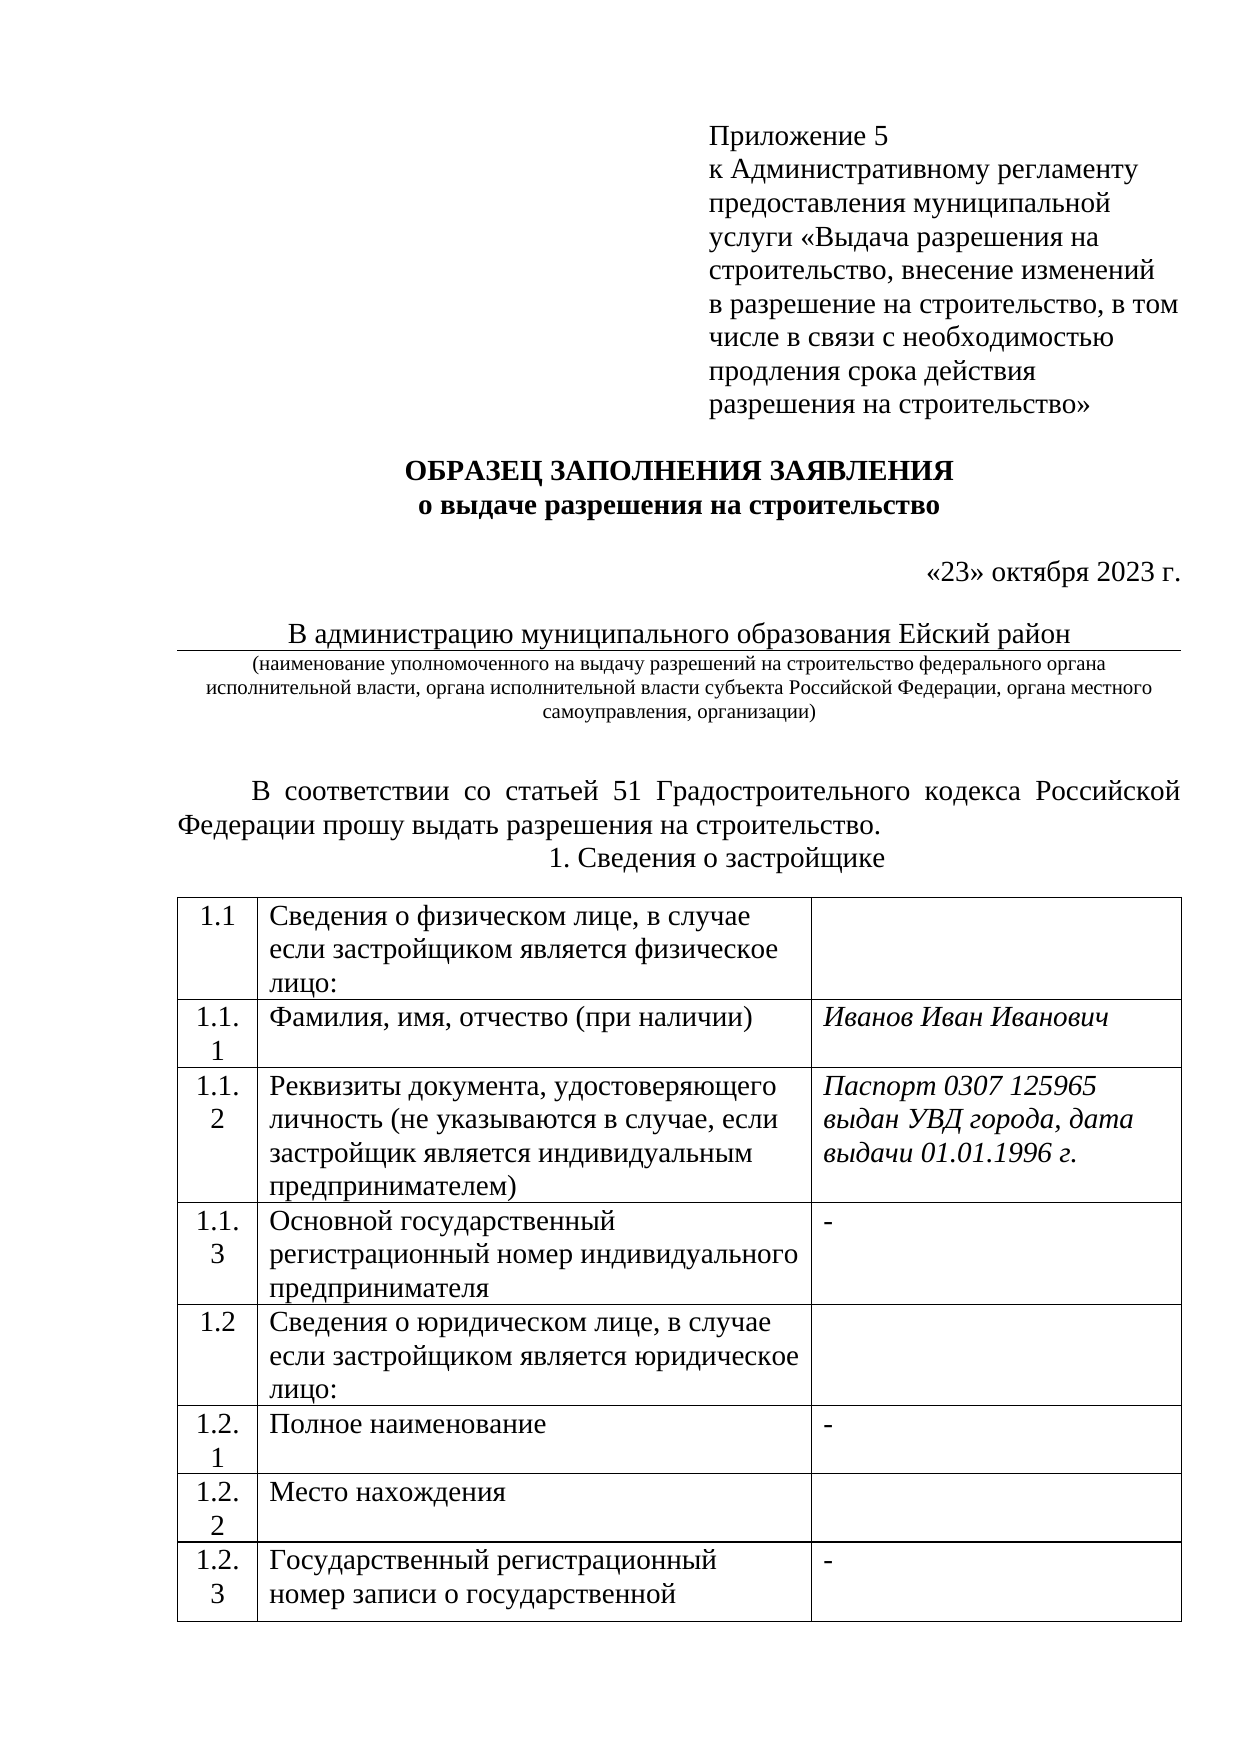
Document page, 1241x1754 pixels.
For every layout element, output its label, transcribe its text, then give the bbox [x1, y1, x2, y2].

table_cell Иванов Иван Иванович [812, 1000, 1181, 1067]
table_cell 1.1.3 [178, 1203, 257, 1303]
table_cell 1.2.3 [178, 1543, 257, 1621]
table_cell 1.1.2 [178, 1068, 257, 1202]
text ОБРАЗЕЦ ЗАПОЛНЕНИЯ ЗАЯВЛЕНИЯ [177, 453, 1181, 487]
table_cell Сведения о физическом лице, в случае если застройщиком является физическое лицо: [258, 898, 811, 998]
table_cell [812, 1474, 1181, 1541]
text в разрешение на строительство, в том числе в связи с необходимостью продления срока действия разрешения на строительство» [709, 286, 1181, 420]
table_cell Паспорт 0307 125965 выдан УВД города, дата выдачи 01.01.1996 г. [812, 1068, 1181, 1202]
table_cell 1.2.1 [178, 1406, 257, 1473]
text «23» октября 2023 г. [177, 554, 1181, 588]
text о выдаче разрешения на строительство [177, 487, 1181, 521]
table_header 1. Сведения о застройщике [177, 841, 1181, 897]
table_cell Основной государственный регистрационный номер индивидуального предпринимателя [258, 1203, 811, 1303]
table_cell Реквизиты документа, удостоверяющего личность (не указываются в случае, если застройщик является индивидуальным предпринимателем) [258, 1068, 811, 1202]
table_cell Полное наименование [258, 1406, 811, 1473]
table_cell Фамилия, имя, отчество (при наличии) [258, 1000, 811, 1067]
table_cell Место нахождения [258, 1474, 811, 1541]
table_cell - [812, 1543, 1181, 1621]
table_cell - [812, 1406, 1181, 1473]
text к Административному регламенту предоставления муниципальной услуги «Выдача разрешения на строительство, внесение изменений [709, 152, 1181, 286]
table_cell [258, 1543, 811, 1621]
table_cell 1.2 [178, 1305, 257, 1405]
table_cell - [812, 1203, 1181, 1303]
table_cell [812, 1305, 1181, 1405]
table_cell Сведения о юридическом лице, в случае если застройщиком является юридическое лицо: [258, 1305, 811, 1405]
table_cell 1.2.2 [178, 1474, 257, 1541]
table_cell (наименование уполномоченного на выдачу разрешений на строительство федерального органа исполнительной власти, органа исполнительной власти субъекта Российской Федерации, органа местного самоуправления, организации) [177, 651, 1181, 745]
table_header В администрацию муниципального образования Ейский район [177, 616, 1181, 650]
text В соответствии со статьей 51 Градостроительного кодекса Российской Федерации прошу выдать разрешения на строительство. [177, 773, 1181, 841]
text Приложение 5 [709, 118, 1181, 152]
table_cell [812, 898, 1181, 998]
table_cell 1.1.1 [178, 1000, 257, 1067]
table_cell 1.1 [178, 898, 257, 998]
